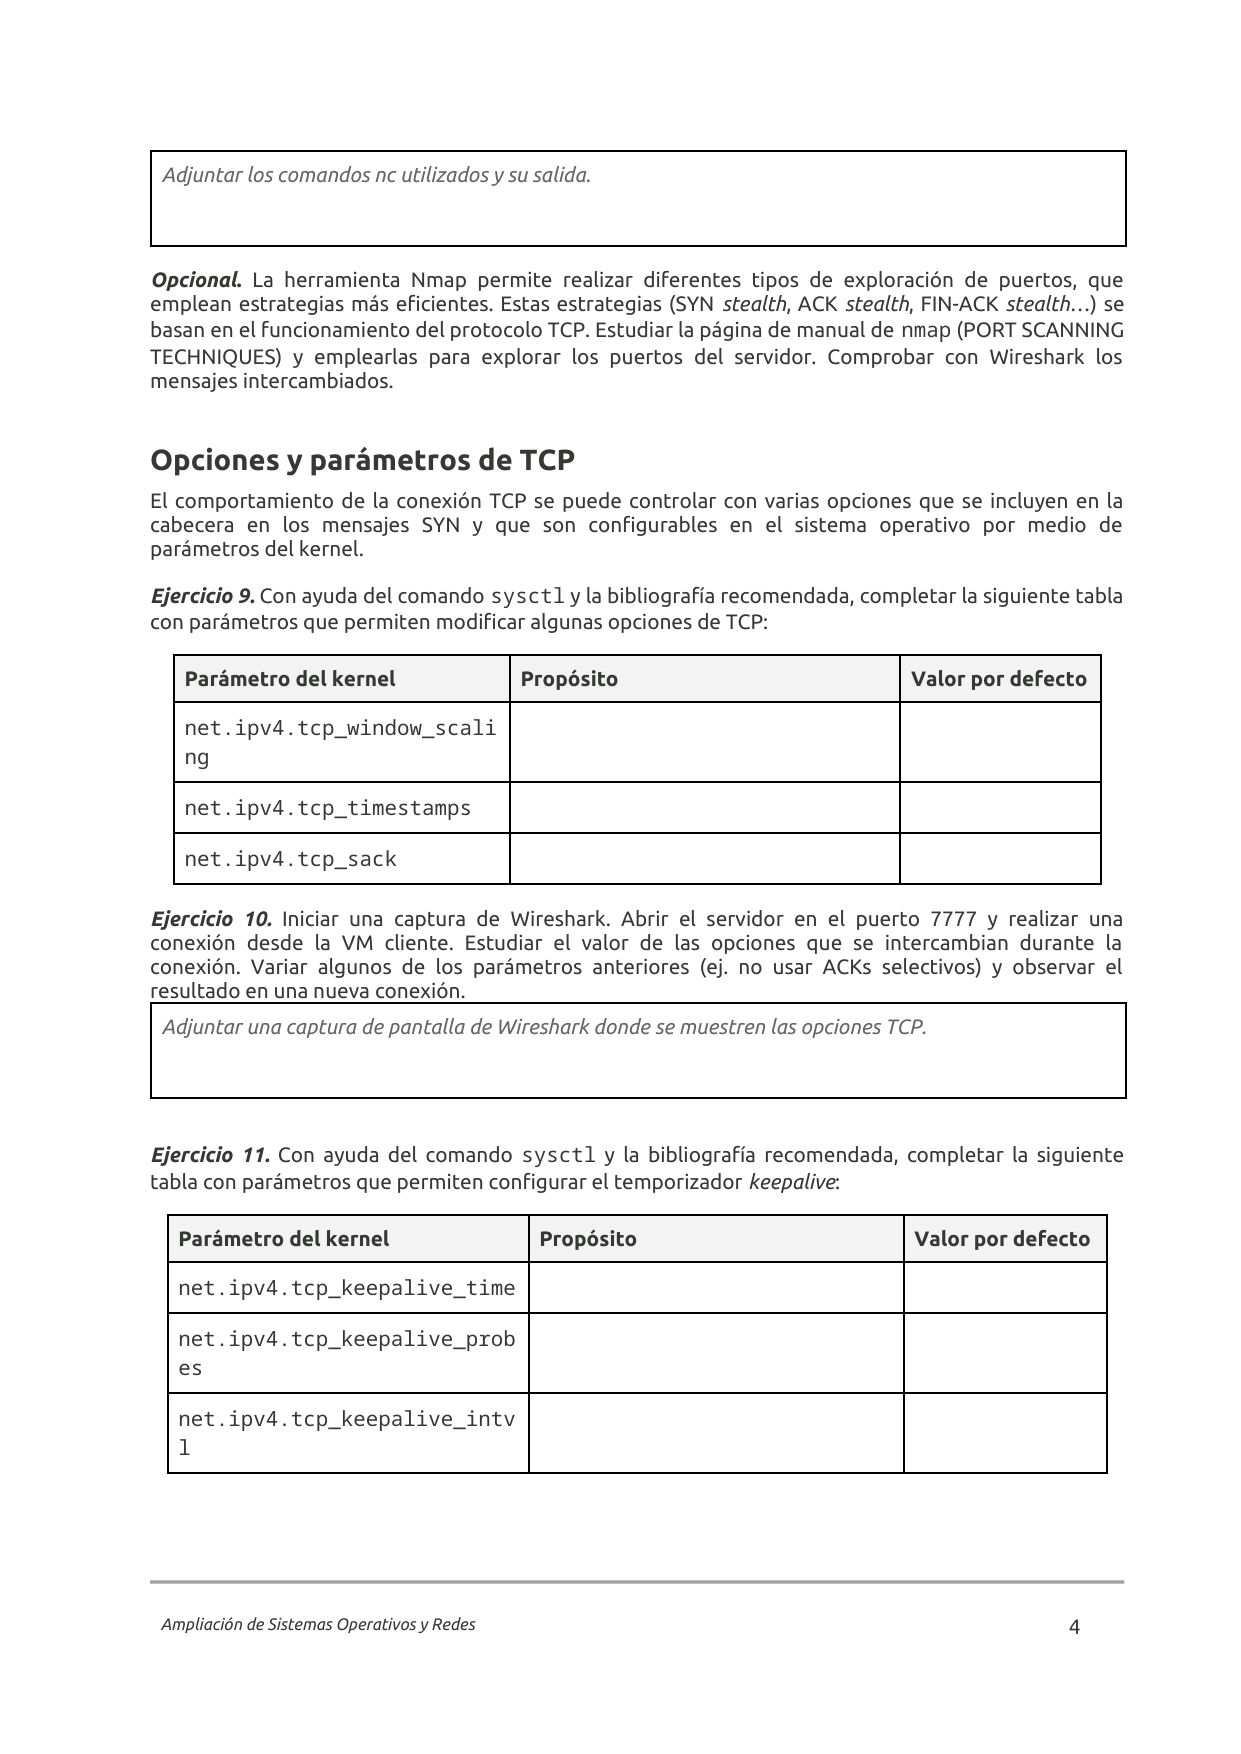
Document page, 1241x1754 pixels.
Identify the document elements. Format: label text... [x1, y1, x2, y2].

table_cell [901, 783, 1100, 832]
table_header Propósito [530, 1216, 903, 1261]
table_cell [905, 1394, 1106, 1472]
table_cell [530, 1263, 903, 1312]
table_header Valor por defecto [901, 656, 1100, 701]
text Ejercicio 11. Con ayuda del comando sysctl y la bibliografía recomendada, completar la siguiente tabla con parámetros que permiten configurar el temporizador keepalive: [150, 1141, 1124, 1193]
text Ejercicio 9. Con ayuda del comando sysctl y la bibliografía recomendada, completar la siguiente tabla con parámetros que permiten modificar algunas opciones de TCP: [150, 581, 1124, 633]
table_cell net.ipv4.tcp_keepalive_probes [169, 1314, 528, 1392]
table_header Parámetro del kernel [175, 656, 509, 701]
subtitle Opciones y parámetros de TCP [150, 442, 1124, 476]
table_header Valor por defecto [905, 1216, 1106, 1261]
text Ejercicio 10. Iniciar una captura de Wireshark. Abrir el servidor en el puerto 7777 y realizar una conexión desde la VM cliente. Estudiar el valor de las opciones que se intercambian durante la conexión. Variar algunos de los parámetros anteriores (ej. no usar ACKs selectivos) y observar el resultado en una nueva conexión. [150, 906, 1124, 1002]
table_cell [530, 1394, 903, 1472]
table_cell net.ipv4.tcp_keepalive_time [169, 1263, 528, 1312]
table_cell [901, 834, 1100, 883]
table_header Adjuntar una captura de pantalla de Wireshark donde se muestren las opciones TCP. [152, 1004, 1125, 1097]
table_cell [511, 703, 899, 781]
table_header Parámetro del kernel [169, 1216, 528, 1261]
table_cell [530, 1314, 903, 1392]
text El comportamiento de la conexión TCP se puede controlar con varias opciones que se incluyen en la cabecera en los mensajes SYN y que son configurables en el sistema operativo por medio de parámetros del kernel. [150, 488, 1124, 560]
table_cell [901, 703, 1100, 781]
table_cell [511, 783, 899, 832]
table_cell [905, 1314, 1106, 1392]
table_cell net.ipv4.tcp_keepalive_intvl [169, 1394, 528, 1472]
table_header Adjuntar los comandos nc utilizados y su salida. [152, 152, 1125, 245]
table_cell net.ipv4.tcp_timestamps [175, 783, 509, 832]
table_cell [905, 1263, 1106, 1312]
table_cell net.ipv4.tcp_window_scaling [175, 703, 509, 781]
text Opcional. La herramienta Nmap permite realizar diferentes tipos de exploración de puertos, que emplean estrategias más eficientes. Estas estrategias (SYN stealth, ACK stealth, FIN-ACK stealth…) se basan en el funcionamiento del protocolo TCP. Estudiar la página de manual de nmap (PORT SCANNING TECHNIQUES) y emplearlas para explorar los puertos del servidor. Comprobar con Wireshark los mensajes intercambiados. [150, 268, 1124, 392]
table_header Propósito [511, 656, 899, 701]
table_cell [511, 834, 899, 883]
table_cell net.ipv4.tcp_sack [175, 834, 509, 883]
